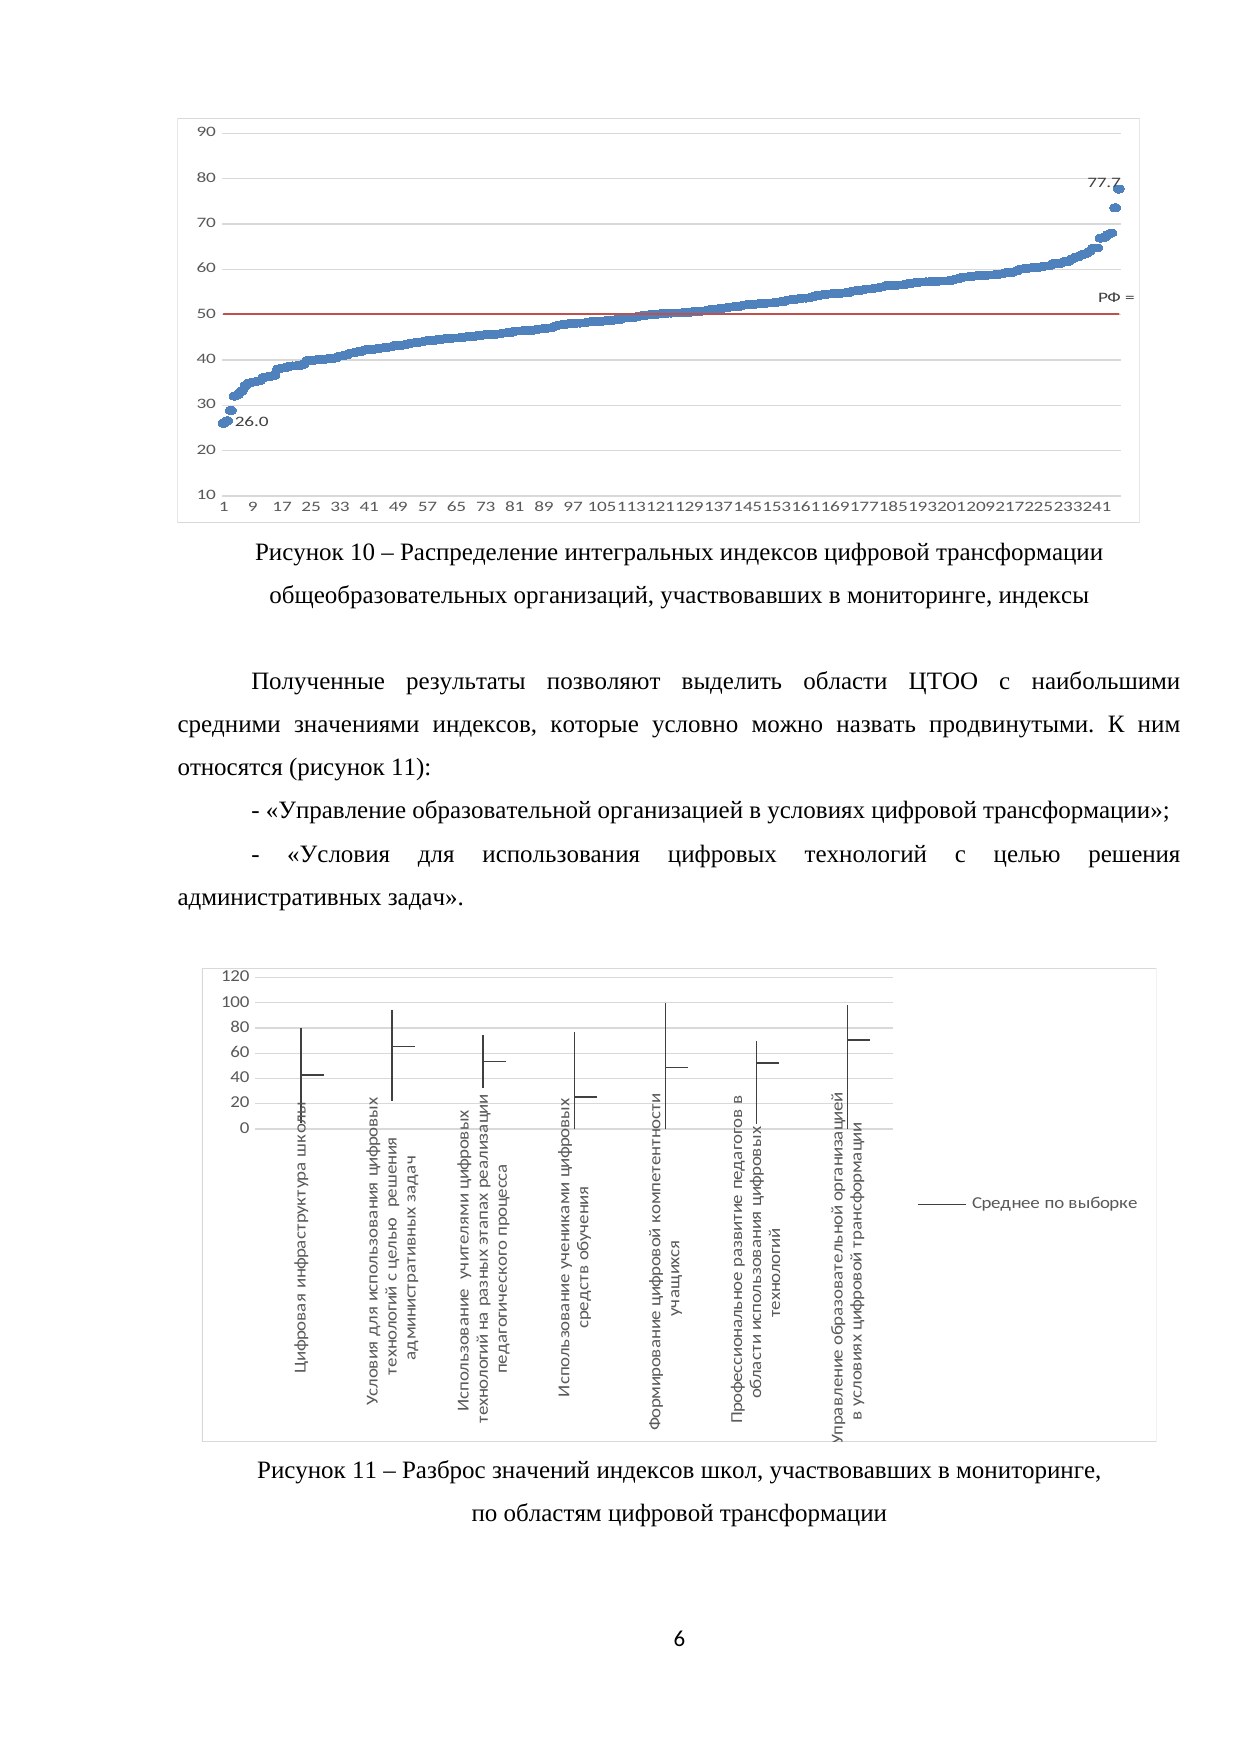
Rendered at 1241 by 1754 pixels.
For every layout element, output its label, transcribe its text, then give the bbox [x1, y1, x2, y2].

text Полученные результаты позволяют выделить области ЦТОО с наибольшими средними значениями индексов, которые условно можно назвать продвинутыми. К ним относятся (рисунок 11): [177, 666, 1181, 781]
text по областям цифровой трансформации [177, 1498, 1181, 1527]
text - «Управление образовательной организацией в условиях цифровой трансформации»; [177, 796, 1181, 824]
text Рисунок 10 – Распределение интегральных индексов цифровой трансформации общеобразовательных организаций, участвовавших в мониторинге, индексы [177, 537, 1181, 609]
text - «Условия для использования цифровых технологий с целью решения административных задач». [177, 839, 1181, 911]
text Рисунок 11 – Разброс значений индексов школ, участвовавших в мониторинге, [177, 1455, 1181, 1484]
